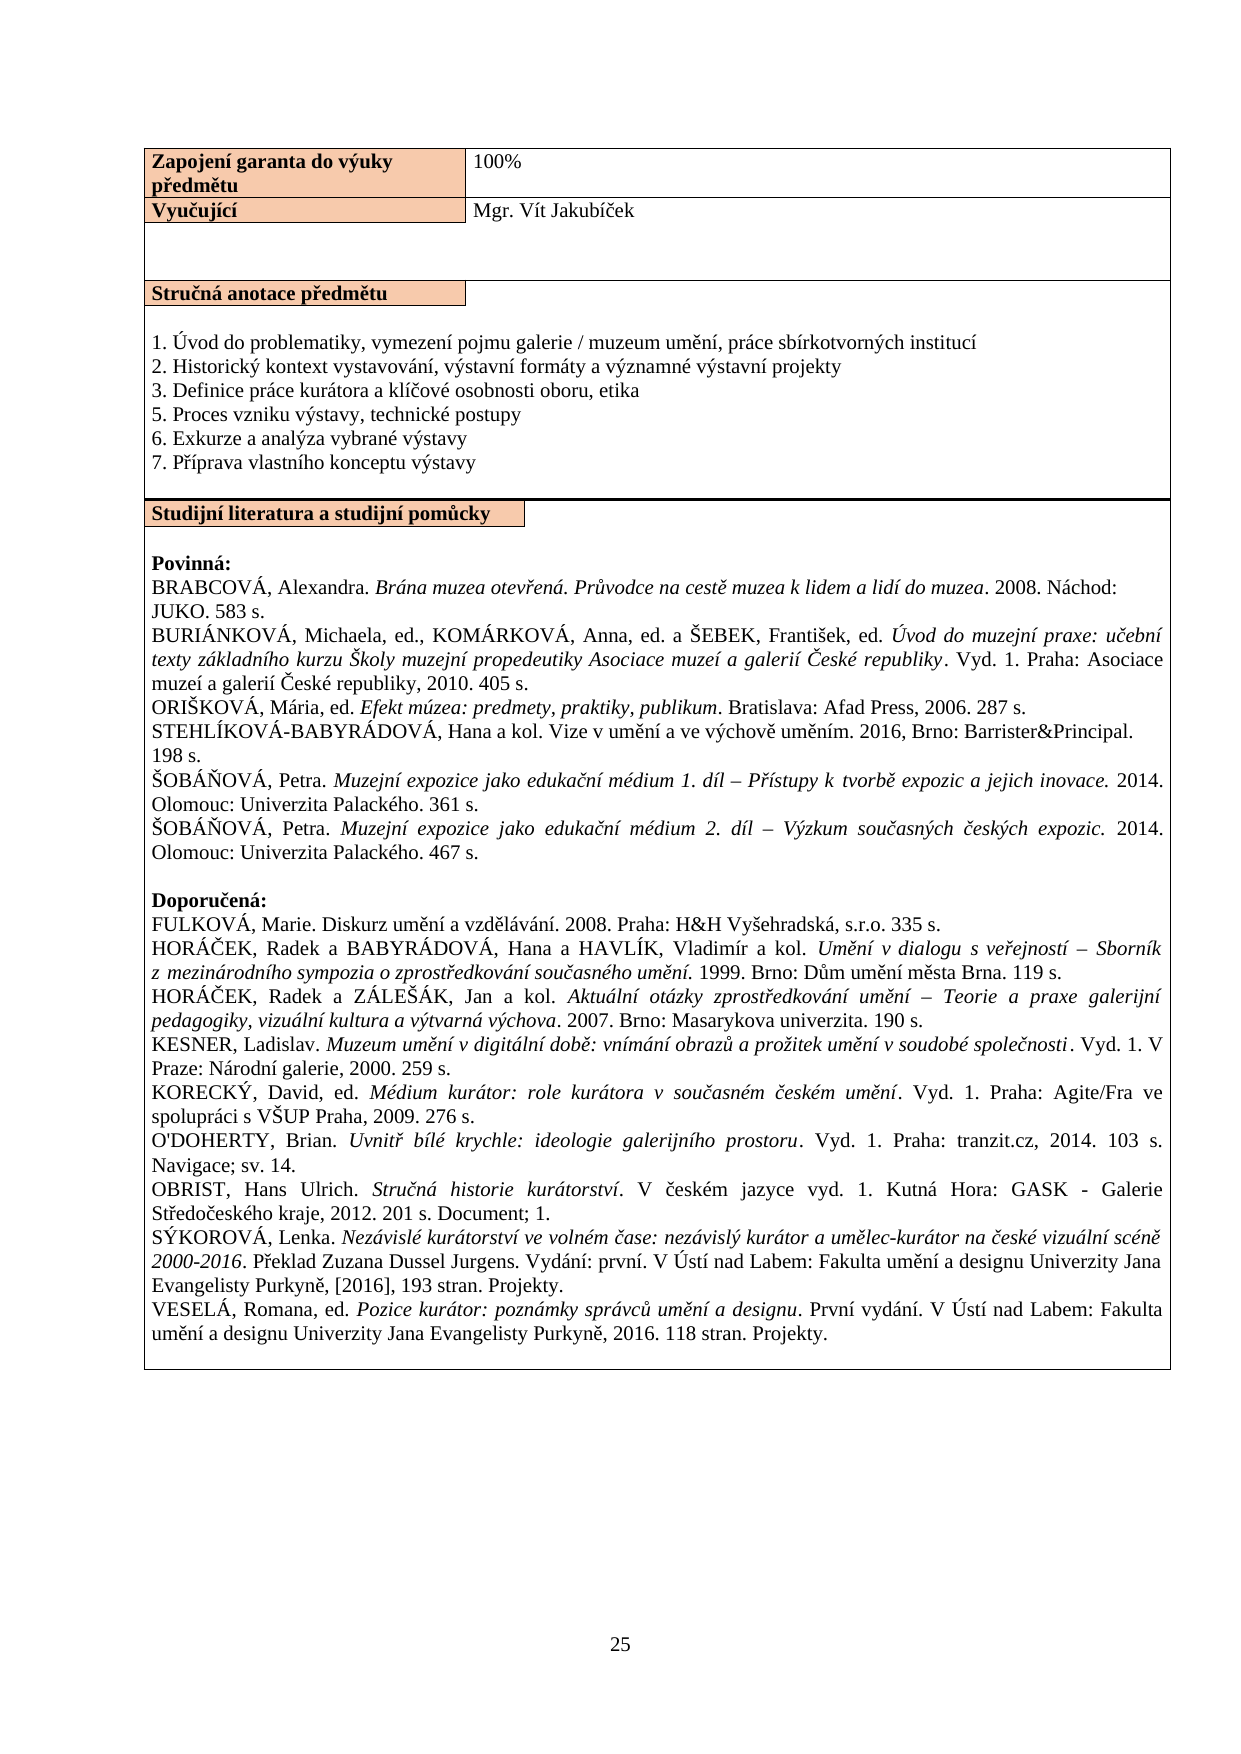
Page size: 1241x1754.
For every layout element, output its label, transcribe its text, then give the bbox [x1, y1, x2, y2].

table_cell [466, 281, 1170, 305]
table_cell Vyučující [145, 198, 465, 222]
table_cell Studijní literatura a studijní pomůcky [145, 501, 524, 526]
table_cell Zapojení garanta do výuky předmětu [145, 149, 465, 197]
table_cell Mgr. Vít Jakubíček [466, 198, 1170, 222]
table_cell 100% [466, 149, 1170, 197]
table_cell [525, 501, 1170, 526]
table_cell Stručná anotace předmětu [145, 281, 465, 305]
table_cell Povinná: BRABCOVÁ, Alexandra. Brána muzea otevřená. Průvodce na cestě muzea k lidem a lidí do muzea. 2008. Náchod: JUKO. 583 s. Buriánková, Michaela, ed., Komárková, Anna, ed. a Šebek, František, ed. Úvod do muzejní praxe: učební texty základního kurzu Školy muzejní propedeutiky Asociace muzeí a galerií České republiky. Vyd. 1. Praha: Asociace muzeí a galerií České republiky, 2010. 405 s. Orišková, Mária, ed. Efekt múzea: predmety, praktiky, publikum. Bratislava: Afad Press, 2006. 287 s. STEHLÍKOVÁ-BABYRÁDOVÁ, Hana a kol. Vize v umění a ve výchově uměním. 2016, Brno: Barrister&Principal. 198 s. ŠOBÁŇOVÁ, Petra. Muzejní expozice jako edukační médium 1. díl – Přístupy k tvorbě expozic a jejich inovace. 2014. Olomouc: Univerzita Palackého. 361 s. ŠOBÁŇOVÁ, Petra. Muzejní expozice jako edukační médium 2. díl – Výzkum současných českých expozic. 2014. Olomouc: Univerzita Palackého. 467 s. Doporučená: FULKOVÁ, Marie. Diskurz umění a vzdělávání. 2008. Praha: H&H Vyšehradská, s.r.o. 335 s. HORÁČEK, Radek a BABYRÁDOVÁ, Hana a HAVLÍK, Vladimír a kol. Umění v dialogu s veřejností – Sborník z mezinárodního sympozia o zprostředkování současného umění. 1999. Brno: Dům umění města Brna. 119 s. HORÁČEK, Radek a ZÁLEŠÁK, Jan a kol. Aktuální otázky zprostředkování umění – Teorie a praxe galerijní pedagogiky, vizuální kultura a výtvarná výchova. 2007. Brno: Masarykova univerzita. 190 s. Kesner, Ladislav. Muzeum umění v digitální době: vnímání obrazů a prožitek umění v soudobé společnosti. Vyd. 1. V Praze: Národní galerie, 2000. 259 s. Korecký, David, ed. Médium kurátor: role kurátora v současném českém umění. Vyd. 1. Praha: Agite/Fra ve spolupráci s VŠUP Praha, 2009. 276 s. O'Doherty, Brian. Uvnitř bílé krychle: ideologie galerijního prostoru. Vyd. 1. Praha: tranzit.cz, 2014. 103 s. Navigace; sv. 14. Obrist, Hans Ulrich. Stručná historie kurátorství. V českém jazyce vyd. 1. Kutná Hora: GASK - Galerie Středočeského kraje, 2012. 201 s. Document; 1. Sýkorová, Lenka. Nezávislé kurátorství ve volném čase: nezávislý kurátor a umělec-kurátor na české vizuální scéně 2000-2016. Překlad Zuzana Dussel Jurgens. Vydání: první. V Ústí nad Labem: Fakulta umění a designu Univerzity Jana Evangelisty Purkyně, [2016], 193 stran. Projekty. Veselá, Romana, ed. Pozice kurátor: poznámky správců umění a designu. První vydání. V Ústí nad Labem: Fakulta umění a designu Univerzity Jana Evangelisty Purkyně, 2016. 118 stran. Projekty. [145, 526, 1170, 1369]
table_cell [145, 222, 1170, 279]
table_cell 1. Úvod do problematiky, vymezení pojmu galerie / muzeum umění, práce sbírkotvorných institucí 2. Historický kontext vystavování, výstavní formáty a významné výstavní projekty 3. Definice práce kurátora a klíčové osobnosti oboru, etika 5. Proces vzniku výstavy, technické postupy 6. Exkurze a analýza vybrané výstavy 7. Příprava vlastního konceptu výstavy [145, 305, 1170, 498]
